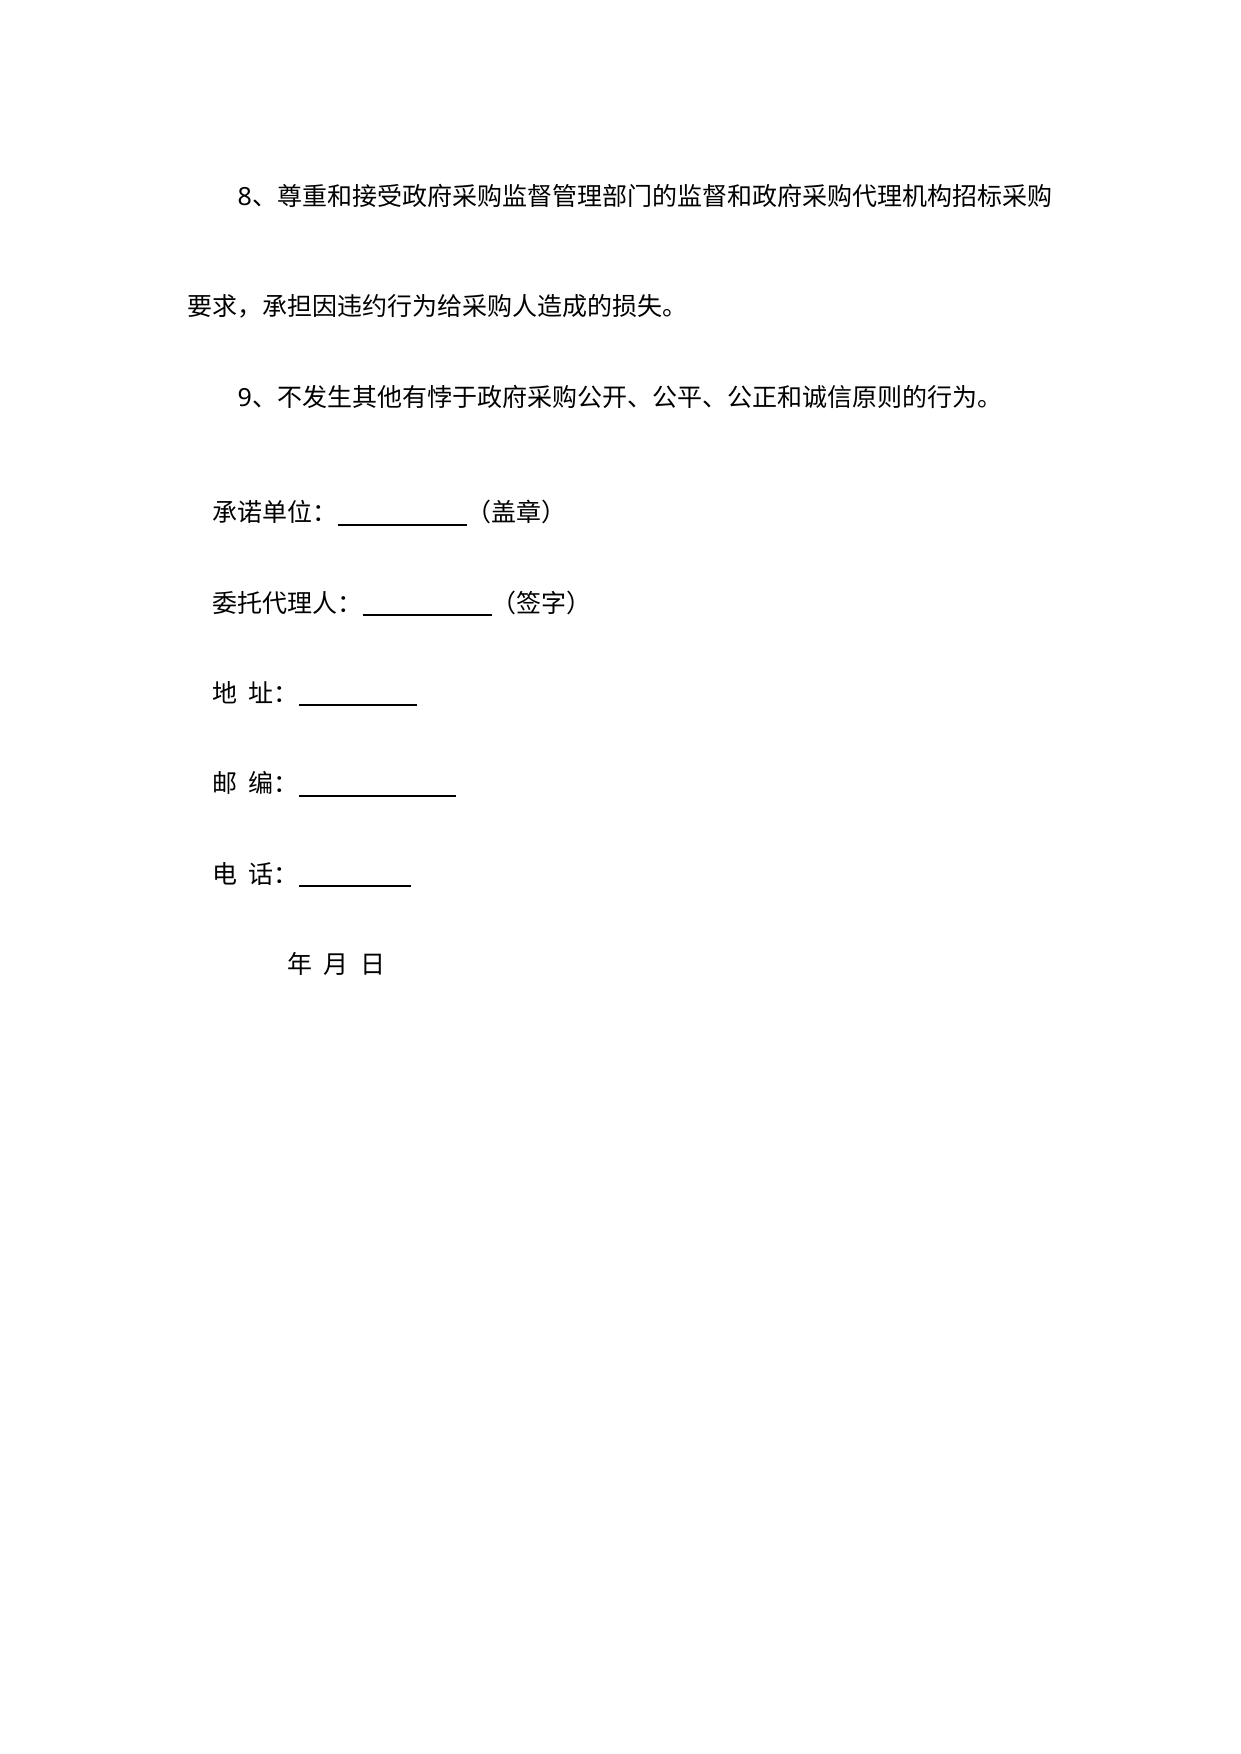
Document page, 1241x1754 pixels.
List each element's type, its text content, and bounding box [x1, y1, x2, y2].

text 承诺单位： （盖章） [212, 478, 1053, 543]
list 尊重和接受政府采购监督管理部门的监督和政府采购代理机构招标采购要求，承担因违约行为给采购人造成的损失。 [187, 162, 1053, 337]
text 邮 编： [212, 749, 1053, 814]
text 电 话： [212, 840, 1053, 905]
text 地 址： [212, 659, 1053, 724]
text 年 月 日 [212, 930, 1053, 995]
text 委托代理人： （签字） [212, 569, 1053, 634]
list 不发生其他有悖于政府采购公开、公平、公正和诚信原则的行为。 [187, 363, 1053, 428]
